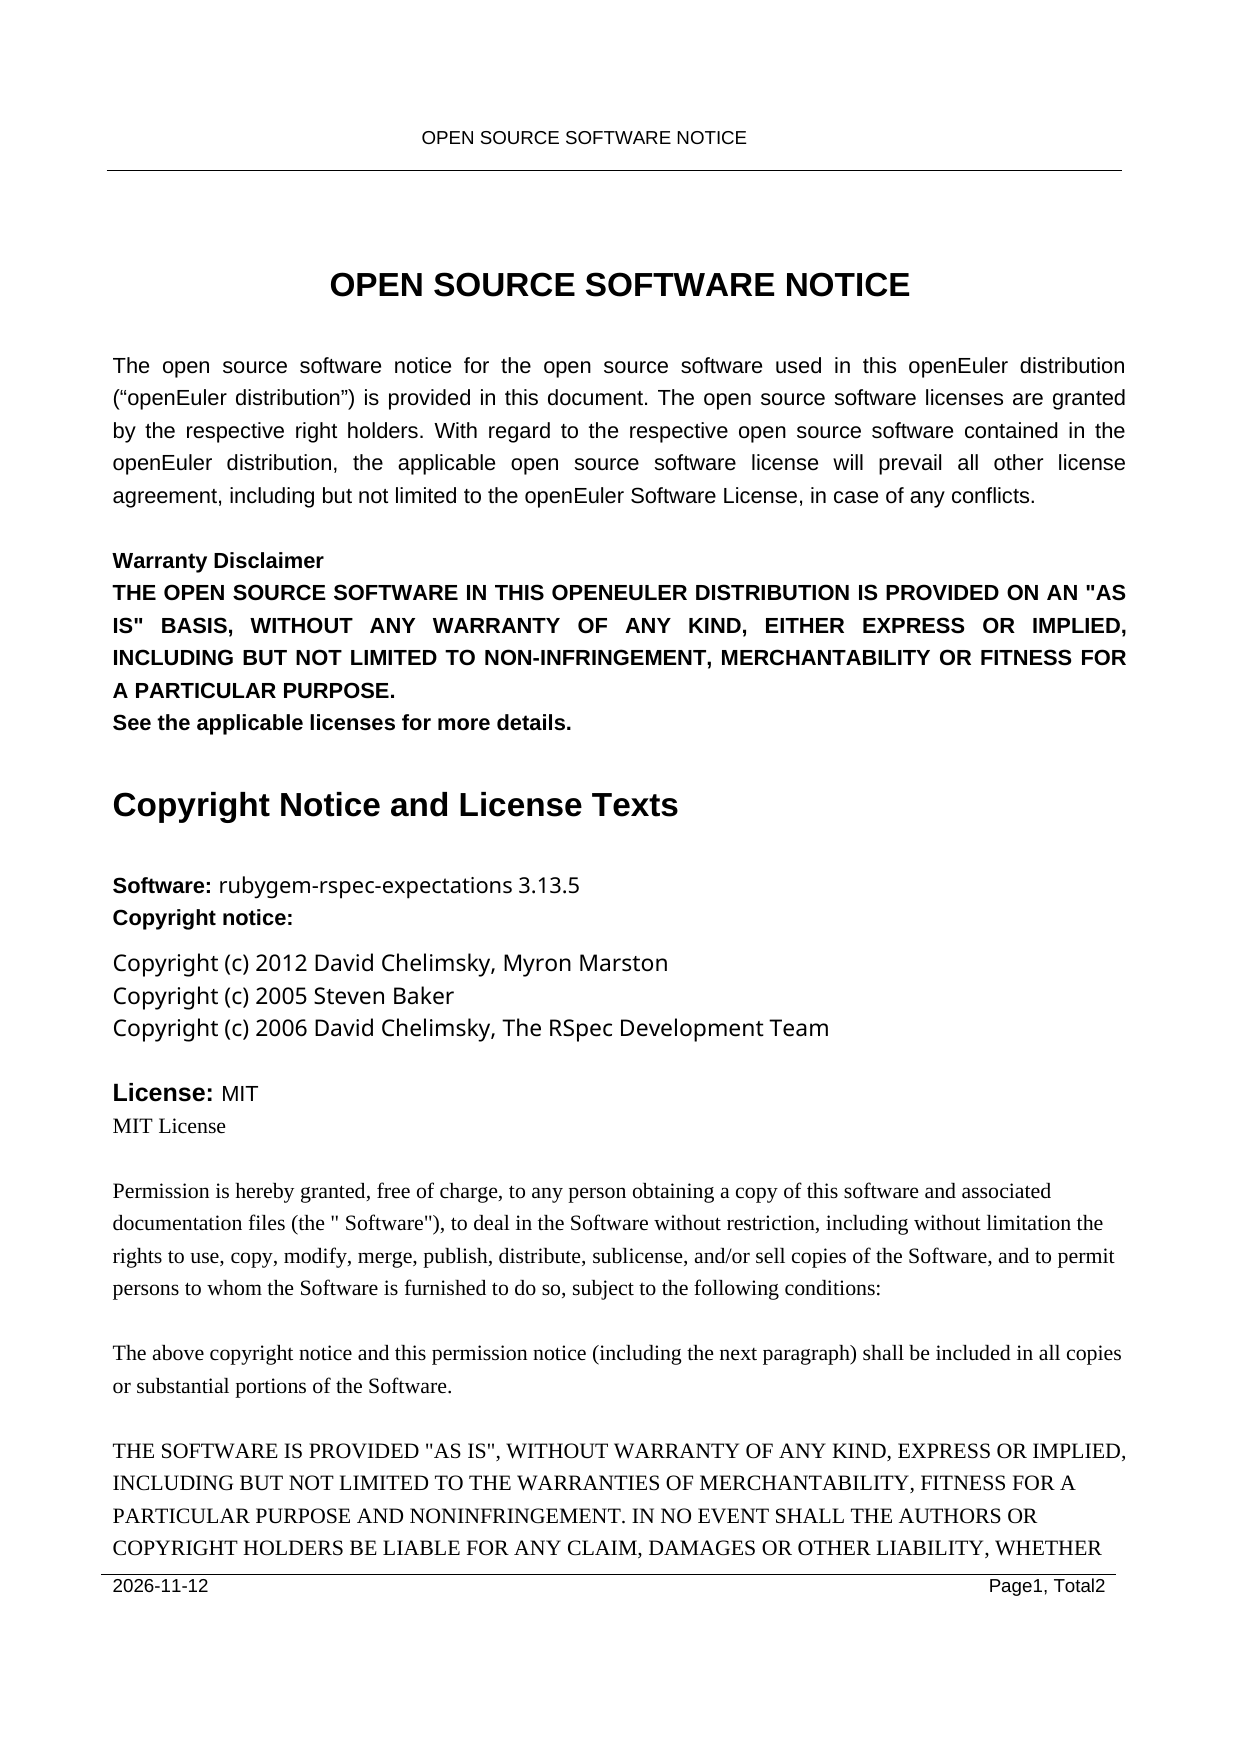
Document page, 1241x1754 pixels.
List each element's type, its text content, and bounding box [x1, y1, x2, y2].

text OPEN SOURCE SOFTWARE NOTICE [112, 251, 1128, 316]
text THE OPEN SOURCE SOFTWARE IN THIS OPENEULER DISTRIBUTION IS PROVIDED ON AN "AS IS" BASIS, WITHOUT ANY WARRANTY OF ANY KIND, EITHER EXPRESS OR IMPLIED, INCLUDING BUT NOT LIMITED TO NON-INFRINGEMENT, MERCHANTABILITY OR FITNESS FOR A PARTICULAR PURPOSE. See the applicable licenses for more details. [112, 576, 1128, 739]
title Software: rubygem-rspec-expectations 3.13.5 [112, 869, 1128, 901]
text The open source software notice for the open source software used in this openEuler distribution (“openEuler distribution”) is provided in this document. The open source software licenses are granted by the respective right holders. With regard to the respective open source software contained in the openEuler distribution, the applicable open source software license will prevail all other license agreement, including but not limited to the openEuler Software License, in case of any conflicts. [112, 349, 1128, 511]
text Copyright notice: [112, 901, 1128, 934]
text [112, 1109, 1128, 1564]
text Copyright Notice and License Texts [112, 771, 1128, 836]
text Warranty Disclaimer [112, 544, 1128, 576]
text License: MIT [112, 1077, 1128, 1109]
text Copyright (c) 2012 David Chelimsky, Myron Marston Copyright (c) 2005 Steven Baker Copyright (c) 2006 David Chelimsky, The RSpec Development Team [112, 947, 1128, 1077]
